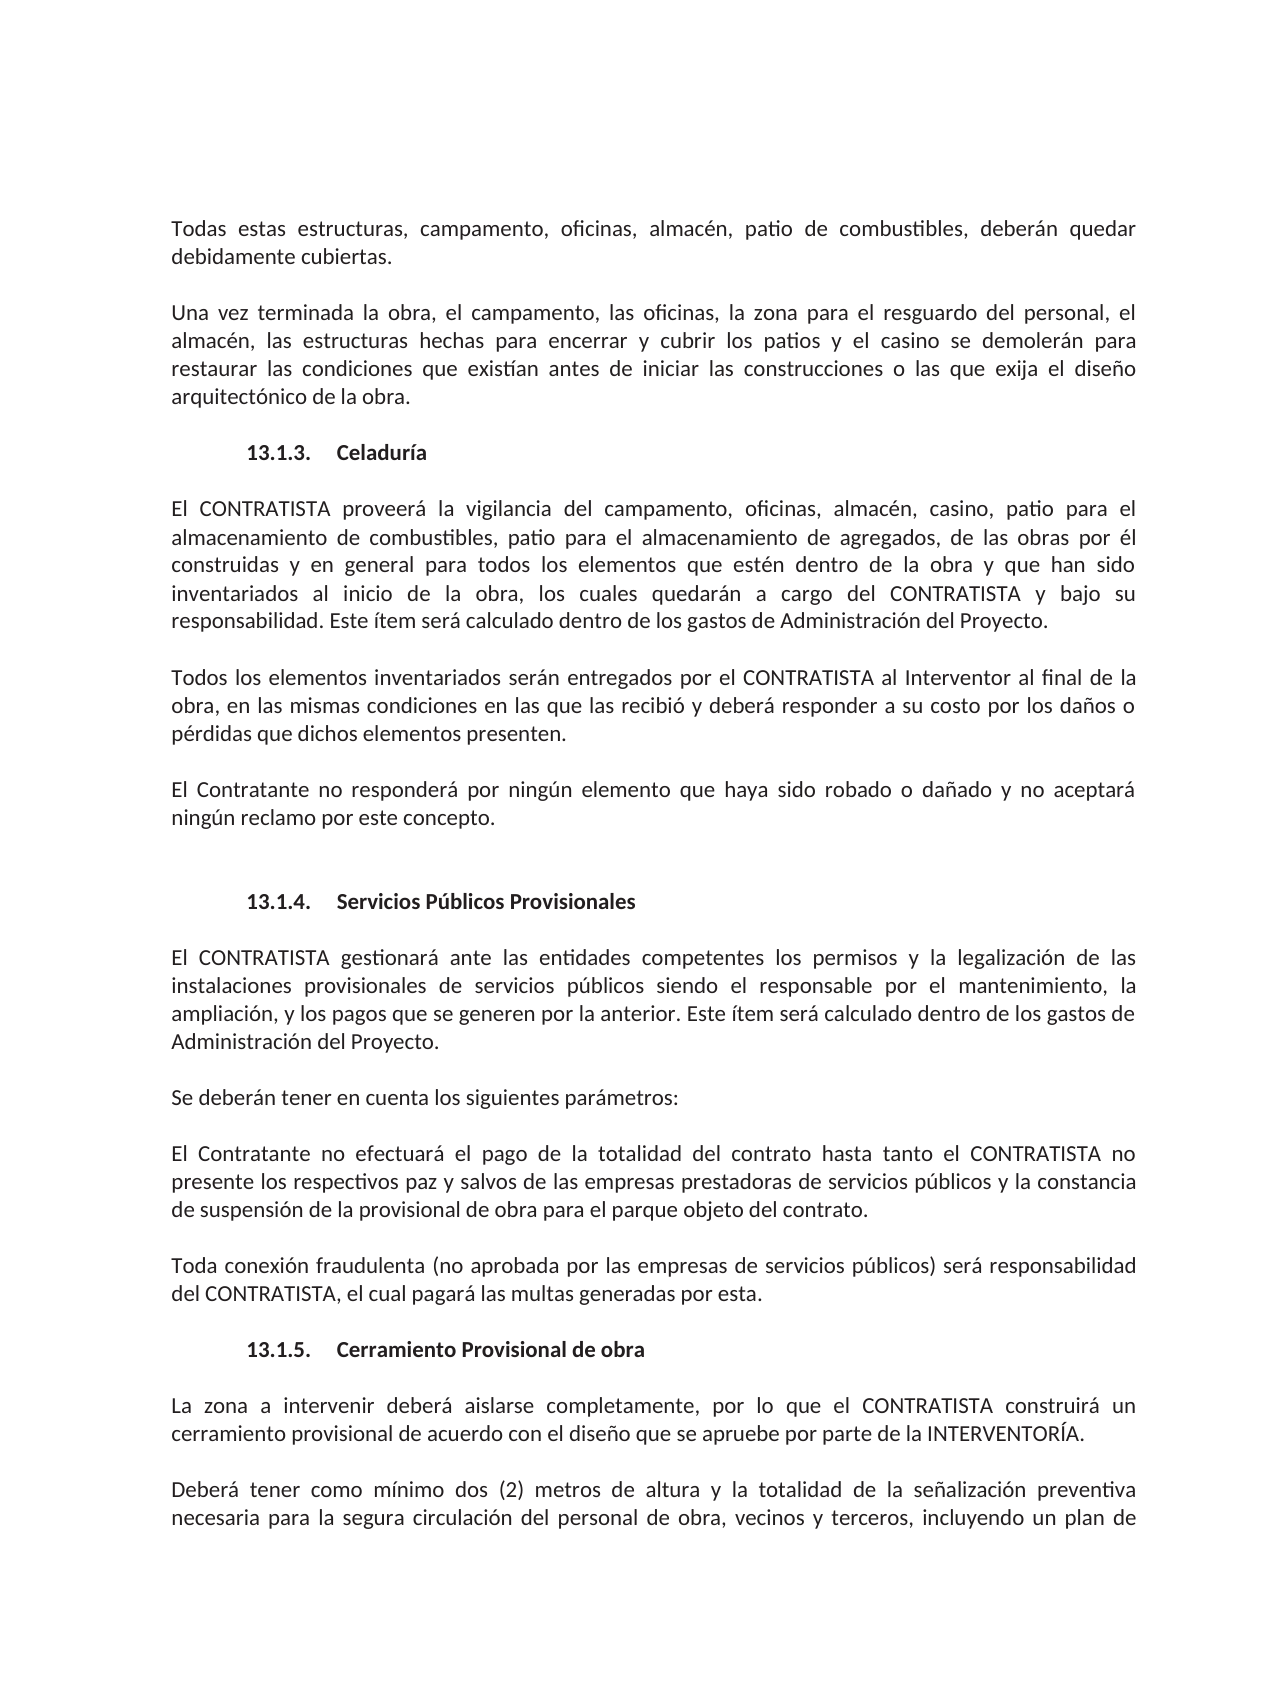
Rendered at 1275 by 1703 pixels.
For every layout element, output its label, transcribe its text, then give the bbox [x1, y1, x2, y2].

text Se deberán tener en cuenta los siguientes parámetros: [171, 1083, 1138, 1111]
text Una vez terminada la obra, el campamento, las oficinas, la zona para el resguardo del personal, el almacén, las estructuras hechas para encerrar y cubrir los patios y el casino se demolerán para restaurar las condiciones que existían antes de iniciar las construcciones o las que exija el diseño arquitectónico de la obra. [171, 298, 1138, 411]
text La zona a intervenir deberá aislarse completamente, por lo que el CONTRATISTA construirá un cerramiento provisional de acuerdo con el diseño que se apruebe por parte de la INTERVENTORÍA. [171, 1391, 1138, 1447]
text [171, 1475, 1138, 1531]
text El Contratante no responderá por ningún elemento que haya sido robado o dañado y no aceptará ningún reclamo por este concepto. [171, 775, 1138, 831]
text Todos los elementos inventariados serán entregados por el CONTRATISTA al Interventor al final de la obra, en las mismas condiciones en las que las recibió y deberá responder a su costo por los daños o pérdidas que dichos elementos presenten. [171, 663, 1138, 747]
list Celaduría [246, 438, 1138, 467]
list Servicios Públicos Provisionales [246, 887, 1138, 915]
text El CONTRATISTA gestionará ante las entidades competentes los permisos y la legalización de las instalaciones provisionales de servicios públicos siendo el responsable por el mantenimiento, la ampliación, y los pagos que se generen por la anterior. Este ítem será calculado dentro de los gastos de Administración del Proyecto. [171, 943, 1138, 1055]
text El Contratante no efectuará el pago de la totalidad del contrato hasta tanto el CONTRATISTA no presente los respectivos paz y salvos de las empresas prestadoras de servicios públicos y la constancia de suspensión de la provisional de obra para el parque objeto del contrato. [171, 1139, 1138, 1223]
list Cerramiento Provisional de obra [246, 1335, 1138, 1363]
text El CONTRATISTA proveerá la vigilancia del campamento, oficinas, almacén, casino, patio para el almacenamiento de combustibles, patio para el almacenamiento de agregados, de las obras por él construidas y en general para todos los elementos que estén dentro de la obra y que han sido inventariados al inicio de la obra, los cuales quedarán a cargo del CONTRATISTA y bajo su responsabilidad. Este ítem será calculado dentro de los gastos de Administración del Proyecto. [171, 494, 1138, 635]
text Todas estas estructuras, campamento, oficinas, almacén, patio de combustibles, deberán quedar debidamente cubiertas. [171, 214, 1138, 270]
text Toda conexión fraudulenta (no aprobada por las empresas de servicios públicos) será responsabilidad del CONTRATISTA, el cual pagará las multas generadas por esta. [171, 1251, 1138, 1307]
